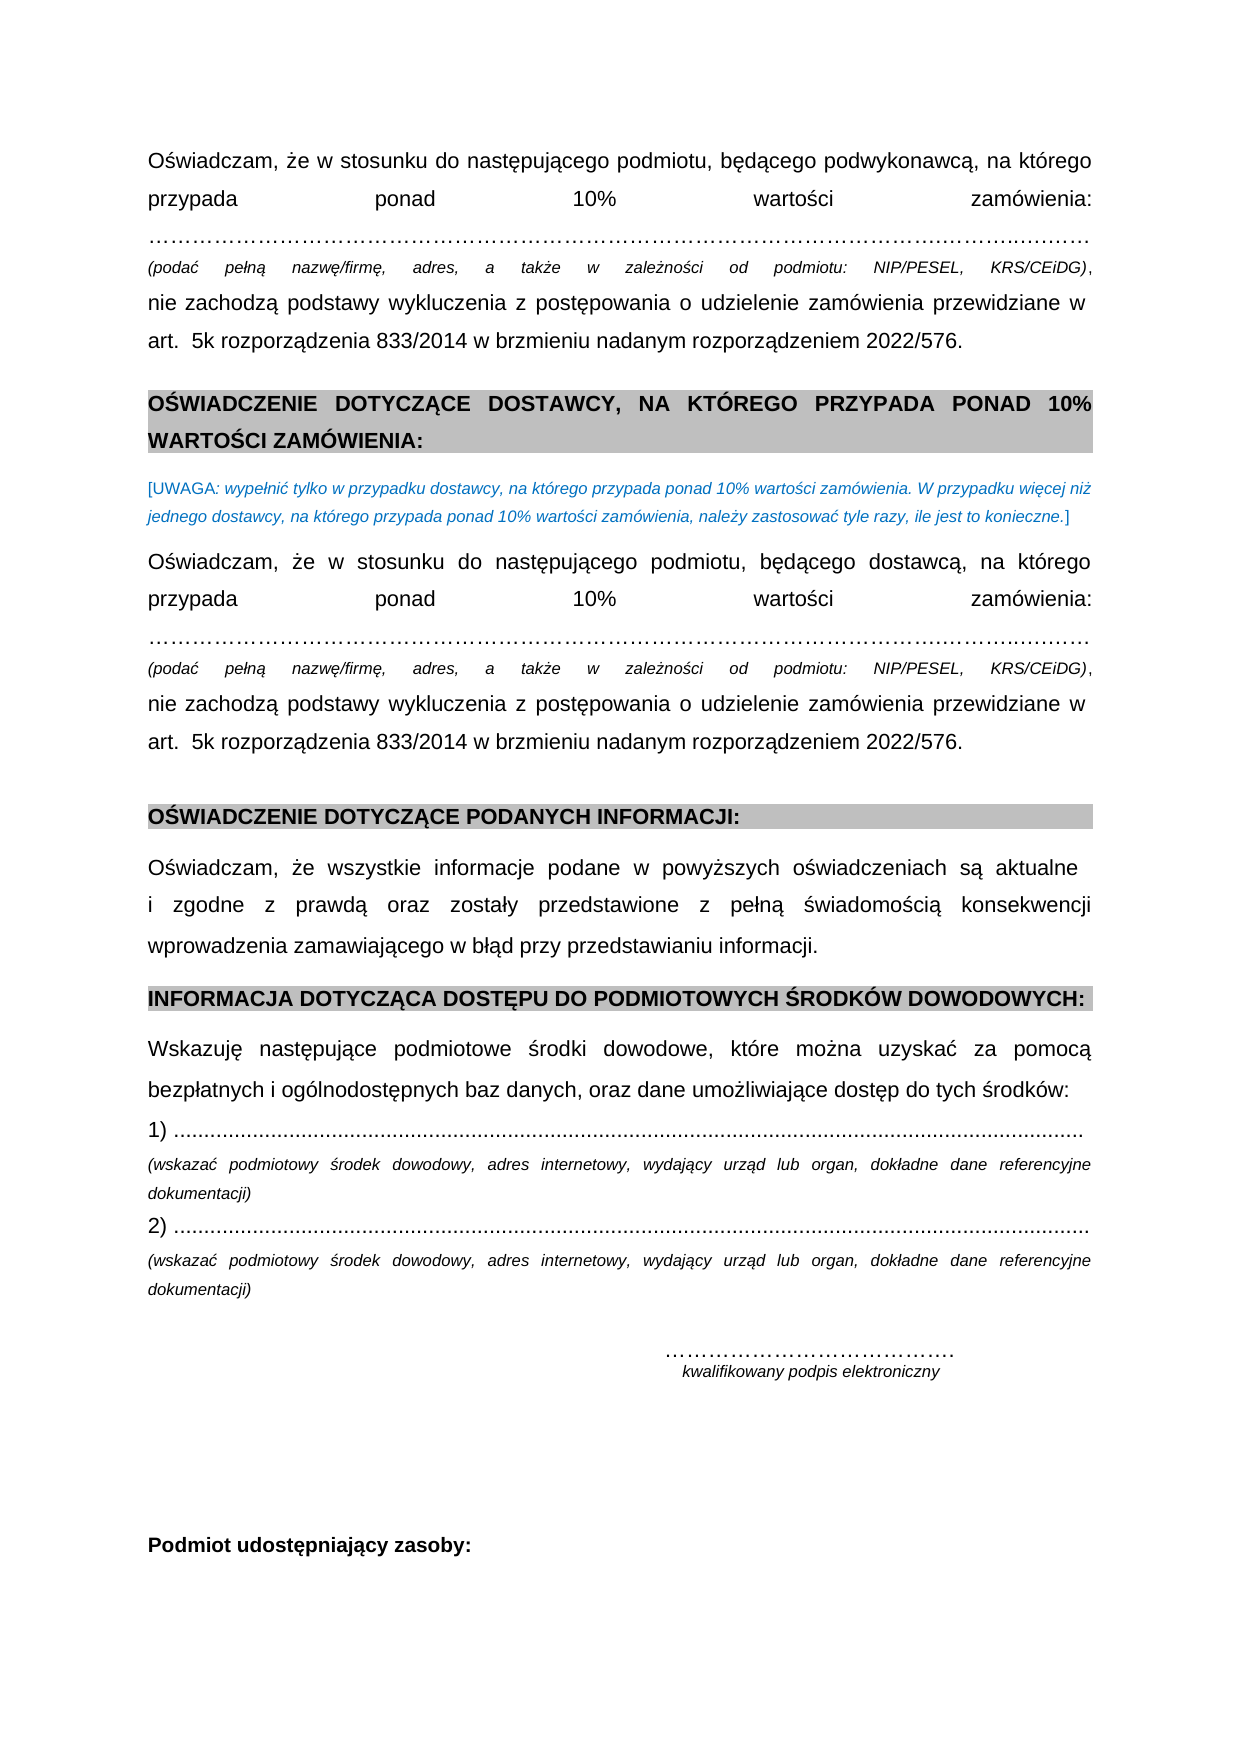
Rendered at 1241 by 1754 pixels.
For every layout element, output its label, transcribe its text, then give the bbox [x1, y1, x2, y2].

text 2) ....................................................................................................................................................... [148, 1213, 1093, 1238]
text kwalifikowany podpis elektroniczny [148, 1362, 1093, 1381]
text Oświadczam, że w stosunku do następującego podmiotu, będącego dostawcą, na którego przypada ponad 10% wartości zamówienia: ……………………………………………………………………………………………….………..….…… (podać pełną nazwę/firmę, adres, a także w zależności od podmiotu: NIP/PESEL, KRS/CEiDG), nie zachodzą podstawy wykluczenia z postępowania o udzielenie zamówienia przewidziane w art. 5k rozporządzenia 833/2014 w brzmieniu nadanym rozporządzeniem 2022/576. [148, 548, 1093, 754]
text OŚWIADCZENIE DOTYCZĄCE PODANYCH INFORMACJI: [148, 804, 1093, 829]
text Wskazuję następujące podmiotowe środki dowodowe, które można uzyskać za pomocą bezpłatnych i ogólnodostępnych baz danych, oraz dane umożliwiające dostęp do tych środków: [148, 1036, 1093, 1103]
text 1) ...................................................................................................................................................... [148, 1117, 1093, 1143]
text Oświadczam, że w stosunku do następującego podmiotu, będącego podwykonawcą, na którego przypada ponad 10% wartości zamówienia: ……………………………………………………………………………………………….………..….…… (podać pełną nazwę/firmę, adres, a także w zależności od podmiotu: NIP/PESEL, KRS/CEiDG), nie zachodzą podstawy wykluczenia z postępowania o udzielenie zamówienia przewidziane w art. 5k rozporządzenia 833/2014 w brzmieniu nadanym rozporządzeniem 2022/576. [148, 148, 1093, 353]
text Oświadczam, że wszystkie informacje podane w powyższych oświadczeniach są aktualne i zgodne z prawdą oraz zostały przedstawione z pełną świadomością konsekwencji wprowadzenia zamawiającego w błąd przy przedstawianiu informacji. [148, 854, 1093, 959]
text OŚWIADCZENIE DOTYCZĄCE DOSTAWCY, NA KTÓREGO PRZYPADA PONAD 10% WARTOŚCI ZAMÓWIENIA: [148, 390, 1093, 453]
text Podmiot udostępniający zasoby: [148, 1533, 1093, 1557]
text INFORMACJA DOTYCZĄCA DOSTĘPU DO PODMIOTOWYCH ŚRODKÓW DOWODOWYCH: [148, 986, 1093, 1011]
text …………………………………. [148, 1337, 1093, 1362]
text (wskazać podmiotowy środek dowodowy, adres internetowy, wydający urząd lub organ, dokładne dane referencyjne dokumentacji) [148, 1155, 1093, 1203]
text (wskazać podmiotowy środek dowodowy, adres internetowy, wydający urząd lub organ, dokładne dane referencyjne dokumentacji) [148, 1251, 1093, 1298]
text [UWAGA: wypełnić tylko w przypadku dostawcy, na którego przypada ponad 10% wartości zamówienia. W przypadku więcej niż jednego dostawcy, na którego przypada ponad 10% wartości zamówienia, należy zastosować tyle razy, ile jest to konieczne.] [148, 478, 1093, 526]
